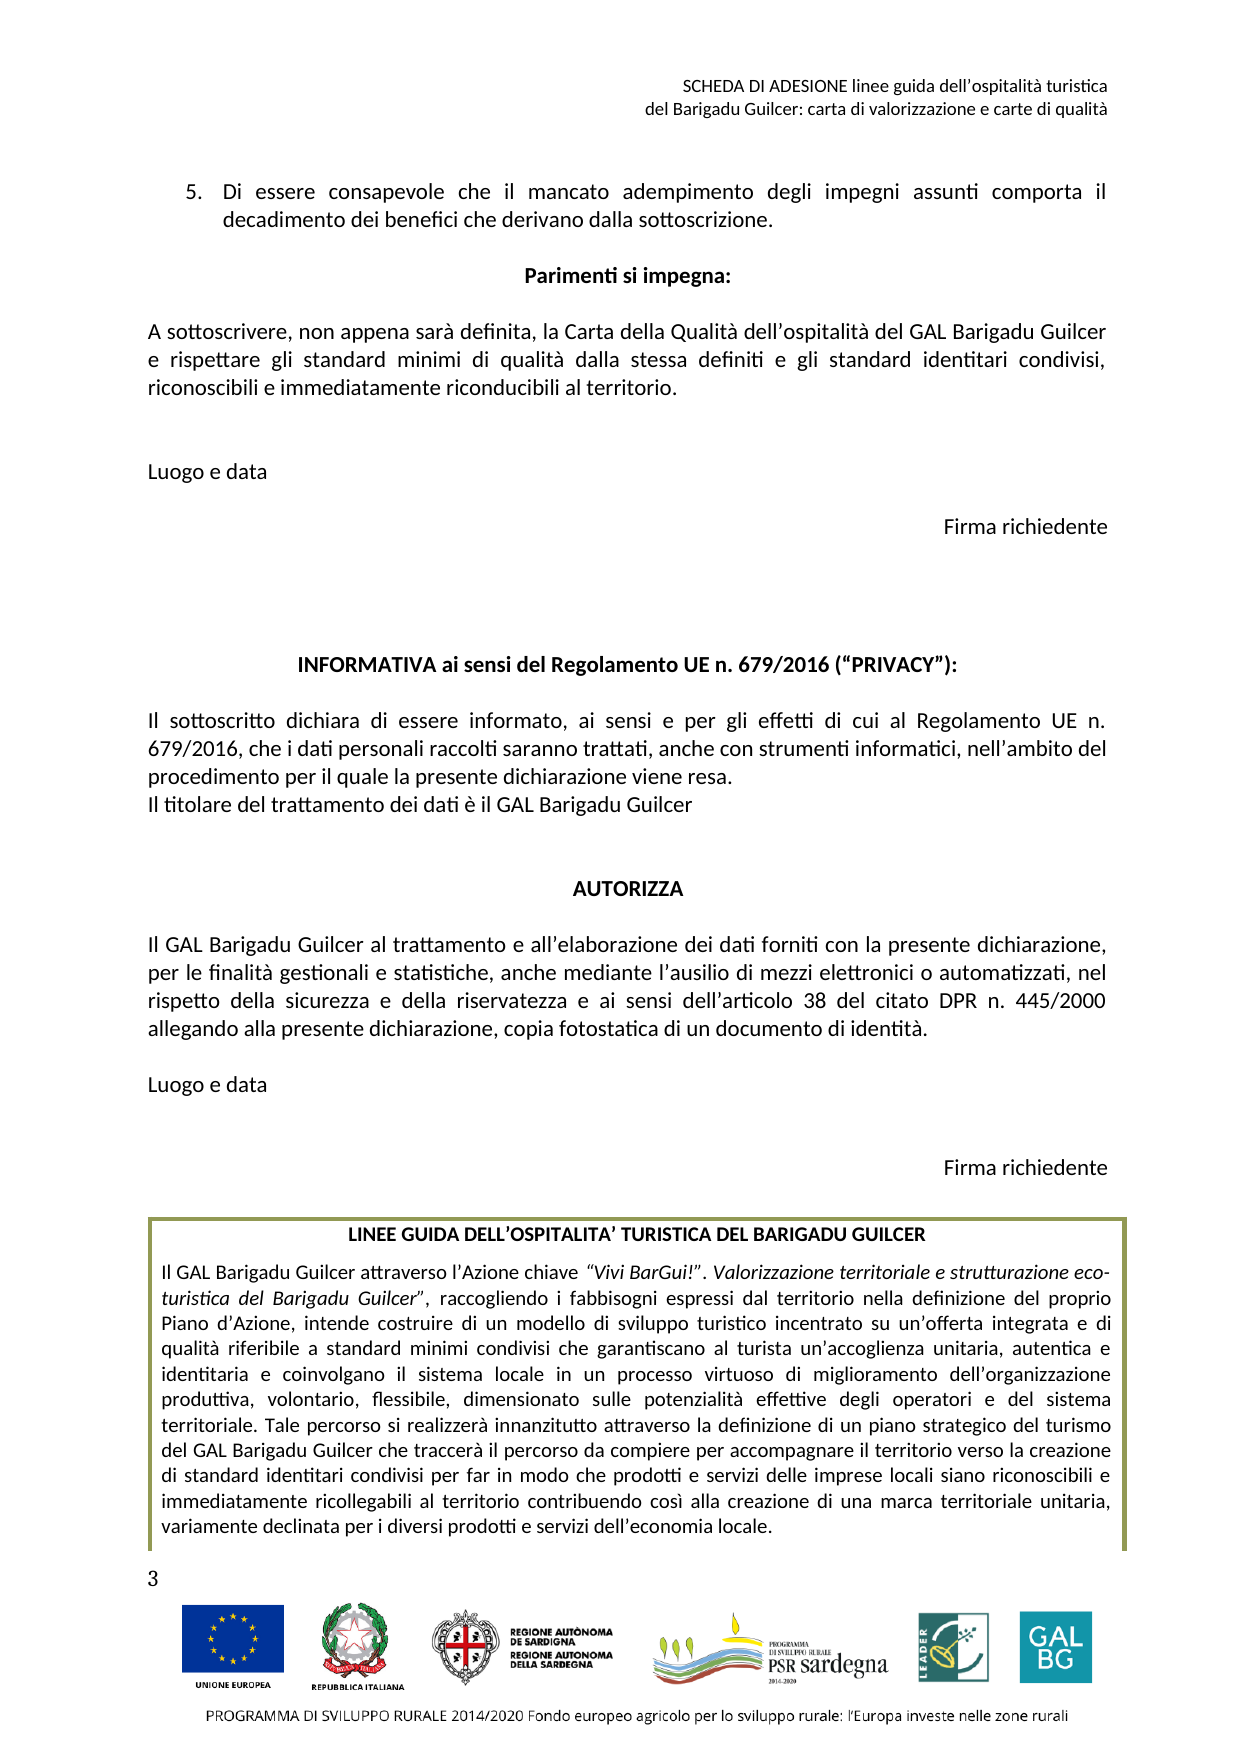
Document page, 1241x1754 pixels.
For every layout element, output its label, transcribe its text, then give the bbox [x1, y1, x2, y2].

text INFORMATIVA ai sensi del Regolamento UE n. 679/2016 (“PRIVACY”): [148, 650, 1108, 678]
text Firma richiedente [148, 1153, 1108, 1181]
picture [166, 1584, 1107, 1741]
text Parimenti si impegna: [148, 261, 1108, 289]
text Luogo e data [148, 457, 1108, 486]
text Il GAL Barigadu Guilcer al trattamento e all’elaborazione dei dati forniti con la presente dichiarazione, per le finalità gestionali e statistiche, anche mediante l’ausilio di mezzi elettronici o automatizzati, nel rispetto della sicurezza e della riservatezza e ai sensi dell’articolo 38 del citato DPR n. 445/2000 allegando alla presente dichiarazione, copia fotostatica di un documento di identità. [148, 931, 1108, 1043]
table_cell Il GAL Barigadu Guilcer attraverso l’Azione chiave “Vivi BarGui!”. Valorizzazione territoriale e strutturazione eco-turistica del Barigadu Guilcer”, raccogliendo i fabbisogni espressi dal territorio nella definizione del proprio Piano d’Azione, intende costruire di un modello di sviluppo turistico incentrato su un’offerta integrata e di qualità riferibile a standard minimi condivisi che garantiscano al turista un’accoglienza unitaria, autentica e identitaria e coinvolgano il sistema locale in un processo virtuoso di miglioramento dell’organizzazione produttiva, volontario, flessibile, dimensionato sulle potenzialità effettive degli operatori e del sistema territoriale. Tale percorso si realizzerà innanzitutto attraverso la definizione di un piano strategico del turismo del GAL Barigadu Guilcer che traccerà il percorso da compiere per accompagnare il territorio verso la creazione di standard identitari condivisi per far in modo che prodotti e servizi delle imprese locali siano riconoscibili e immediatamente ricollegabili al territorio contribuendo così alla creazione di una marca territoriale unitaria, variamente declinata per i diversi prodotti e servizi dell’economia locale. [152, 1259, 1122, 1551]
text Luogo e data [148, 1071, 1108, 1099]
text Il titolare del trattamento dei dati è il GAL Barigadu Guilcer [148, 790, 1108, 818]
table_header LINEE GUIDA DELL’OSPITALITA’ TURISTICA DEL BARIGADU GUILCER [152, 1221, 1122, 1259]
text AUTORIZZA [148, 874, 1108, 902]
text Firma richiedente [148, 512, 1108, 540]
list Di essere consapevole che il mancato adempimento degli impegni assunti comporta il decadimento dei benefici che derivano dalla sottoscrizione. [185, 177, 1108, 233]
text A sottoscrivere, non appena sarà definita, la Carta della Qualità dell’ospitalità del GAL Barigadu Guilcer e rispettare gli standard minimi di qualità dalla stessa definiti e gli standard identitari condivisi, riconoscibili e immediatamente riconducibili al territorio. [148, 317, 1108, 401]
text Il sottoscritto dichiara di essere informato, ai sensi e per gli effetti di cui al Regolamento UE n. 679/2016, che i dati personali raccolti saranno trattati, anche con strumenti informatici, nell’ambito del procedimento per il quale la presente dichiarazione viene resa. [148, 706, 1108, 790]
